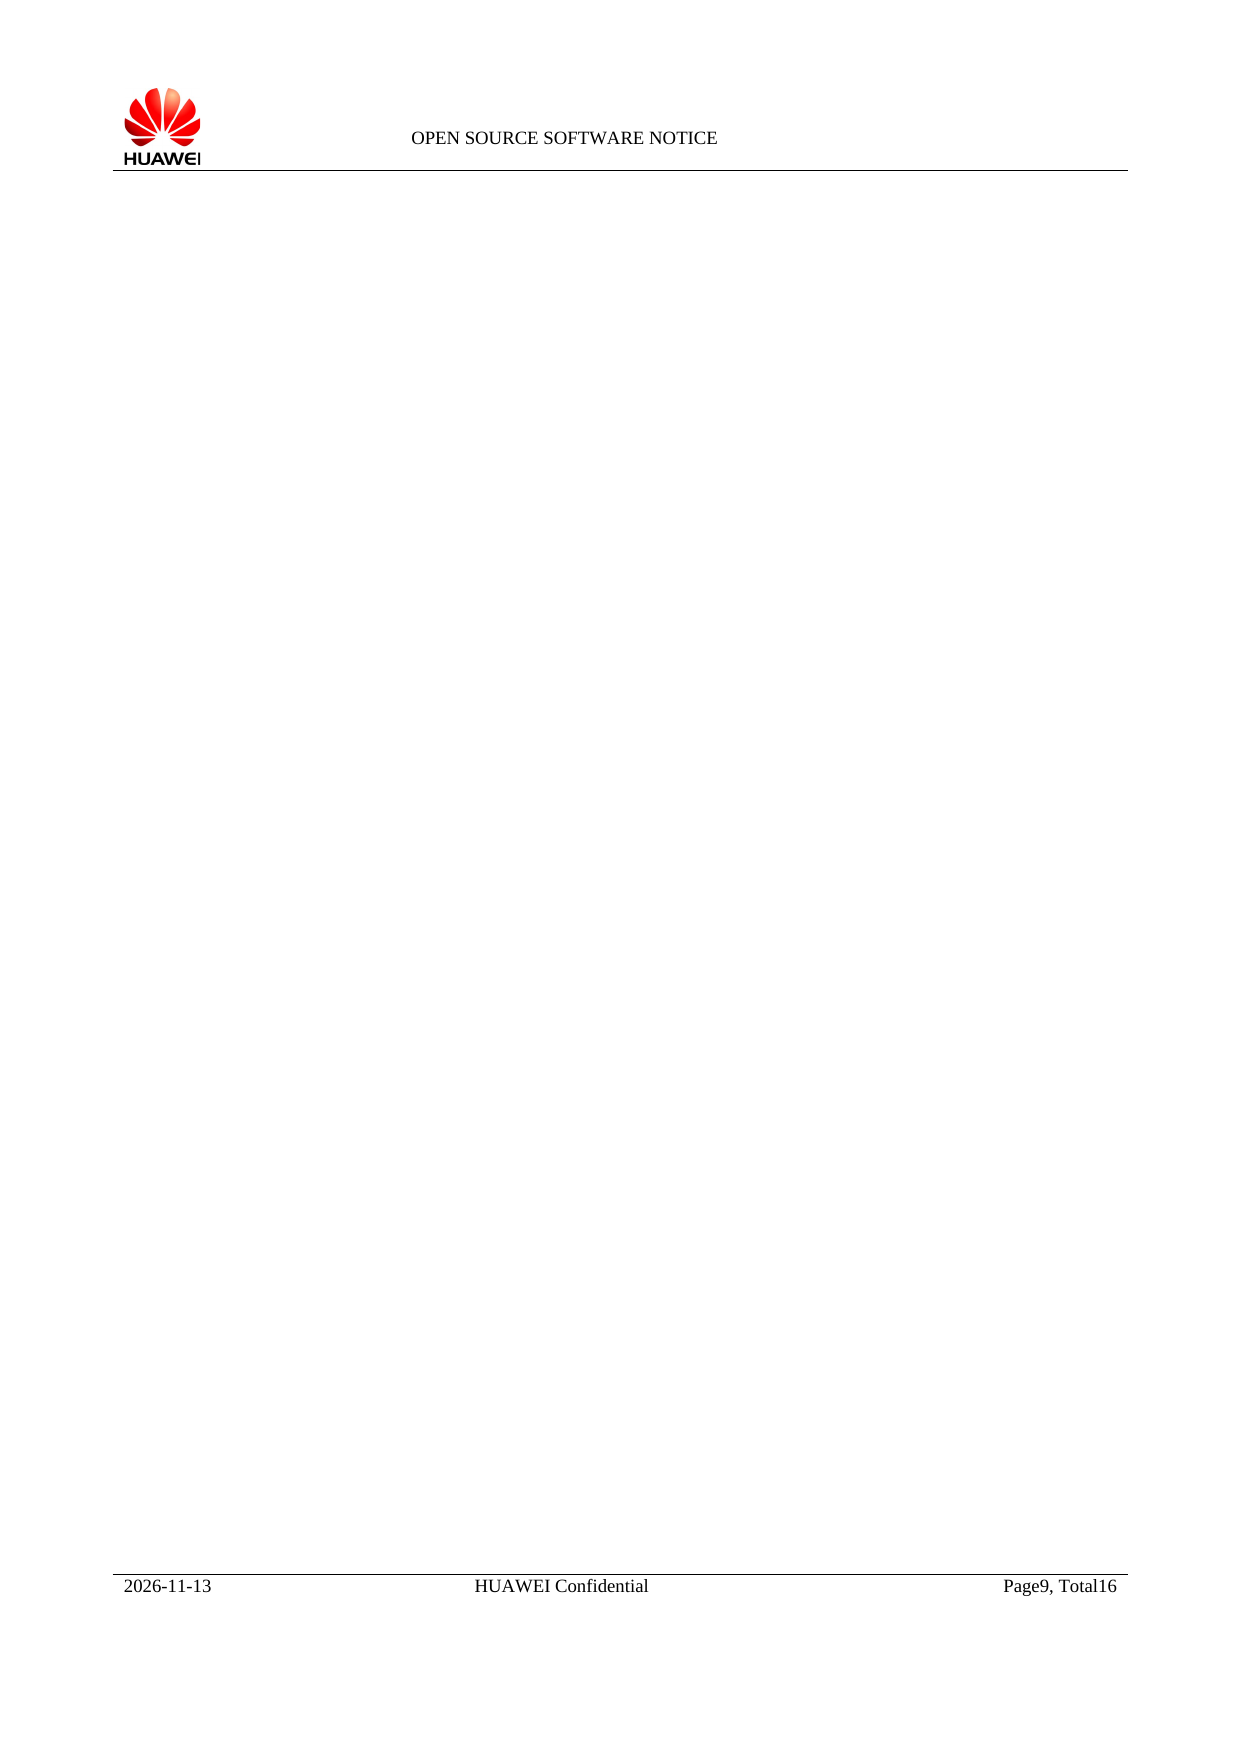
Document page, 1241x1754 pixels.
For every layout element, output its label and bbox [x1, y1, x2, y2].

picture [124, 88, 201, 165]
